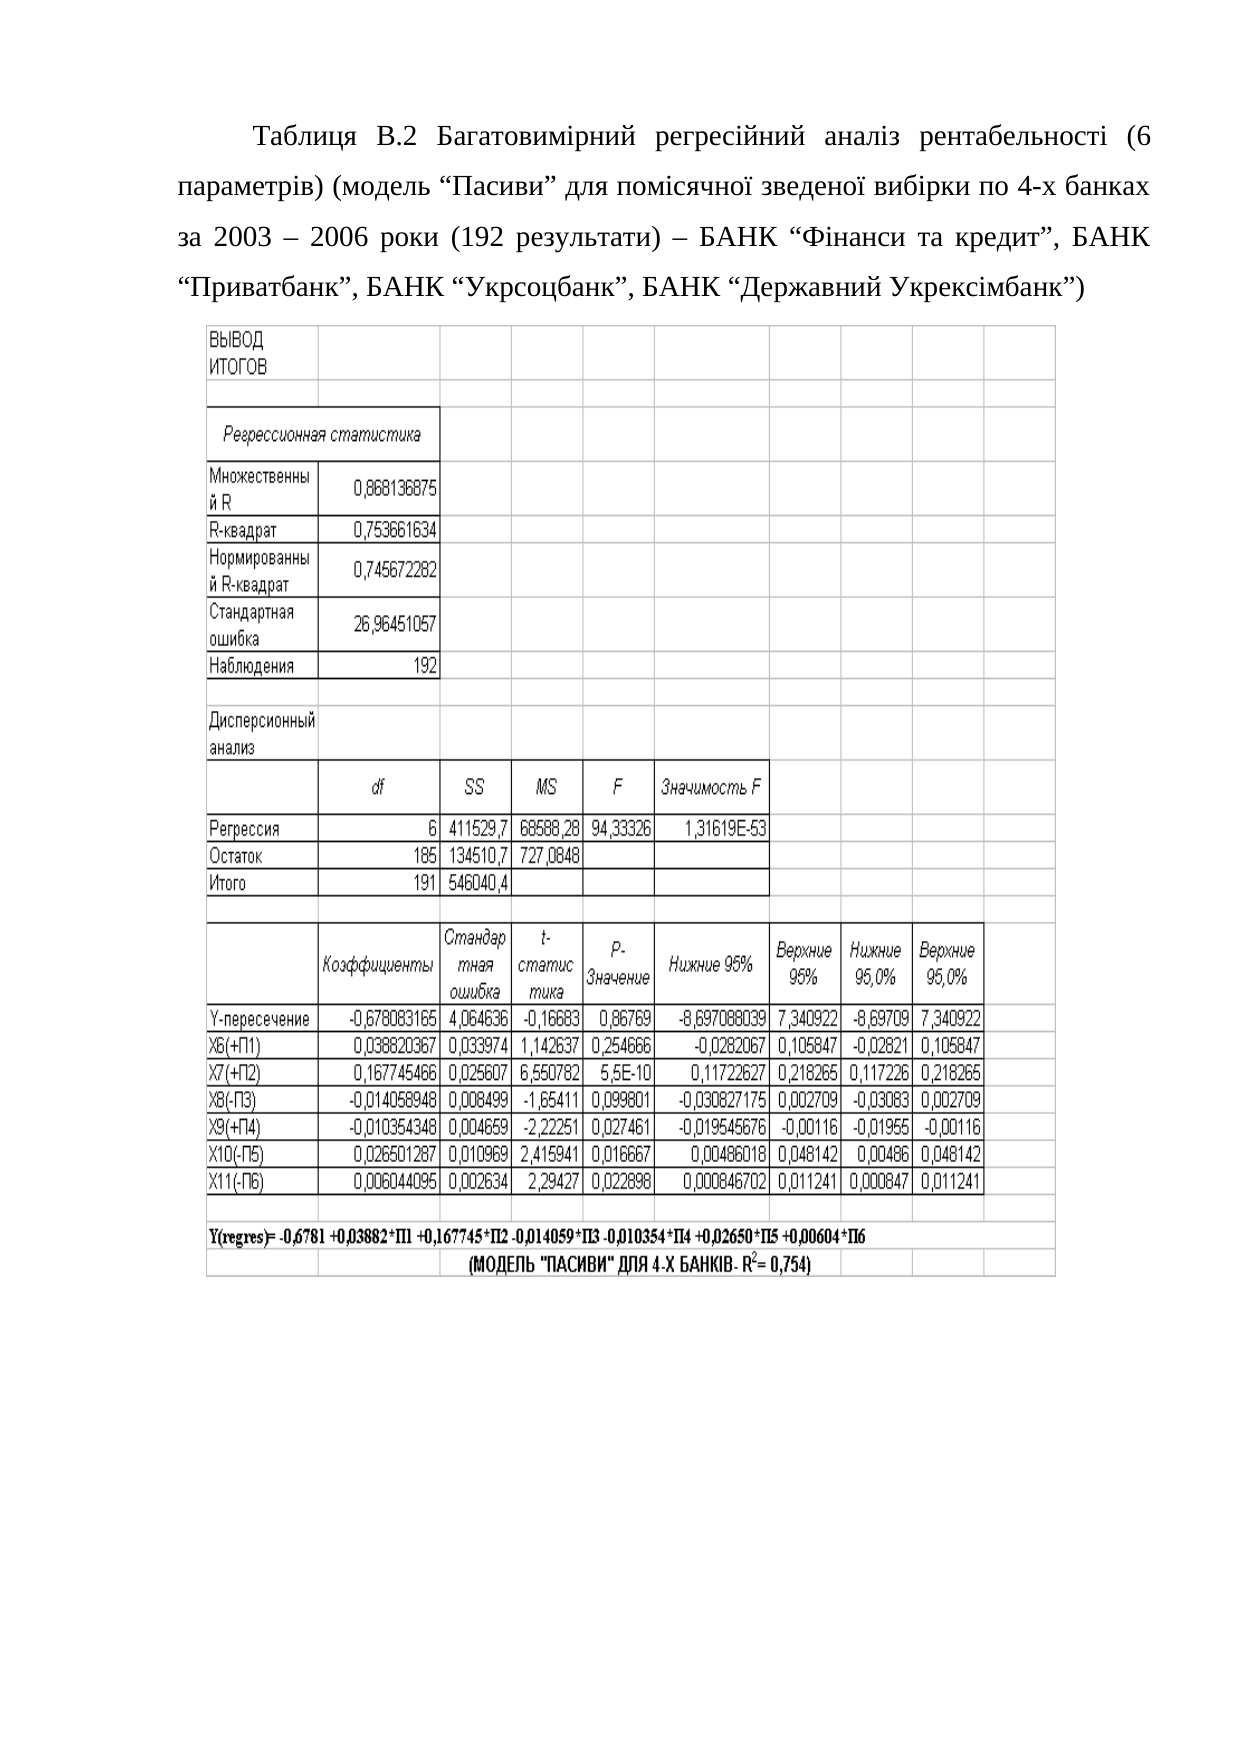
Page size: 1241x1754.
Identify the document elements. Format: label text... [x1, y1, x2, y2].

picture [206, 325, 1056, 1277]
text Таблиця В.2 Багатовимірний регресійний аналіз рентабельності (6 параметрів) (модель “Пасиви” для помісячної зведеної вибірки по 4-х банках за 2003 – 2006 роки (192 результати) – БАНК “Фінанси та кредит”, БАНК “Приватбанк”, БАНК “Укрсоцбанк”, БАНК “Державний Укрексімбанк”) [177, 118, 1152, 303]
